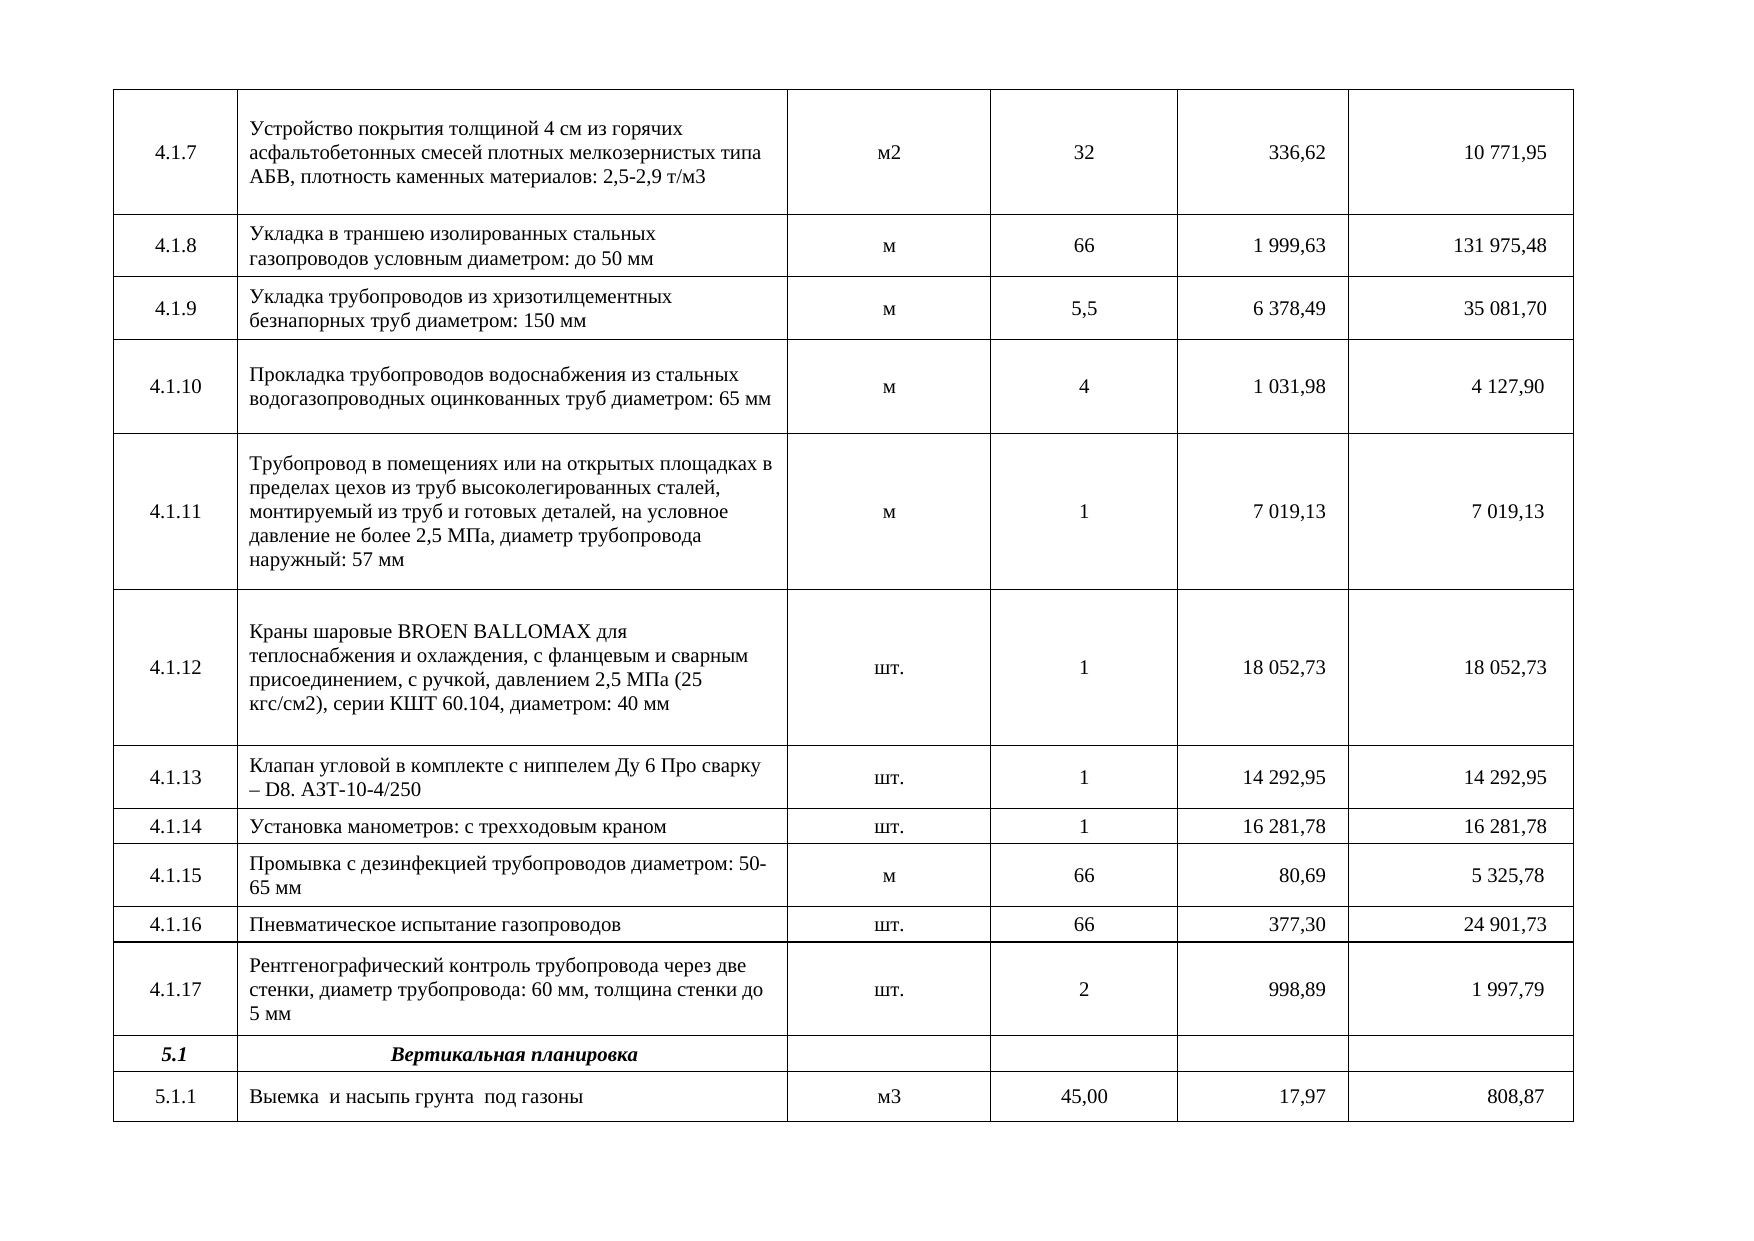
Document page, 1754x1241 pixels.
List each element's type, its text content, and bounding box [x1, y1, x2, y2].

table_cell м2 [788, 90, 990, 214]
table_cell 10 771,95 [1349, 90, 1573, 214]
table_cell 4.1.8 [114, 215, 237, 276]
table_cell Укладка в траншею изолированных стальных газопроводов условным диаметром: до 50 мм [238, 215, 787, 276]
table_cell 4.1.17 [114, 943, 237, 1035]
table_cell Рентгенографический контроль трубопровода через две стенки, диаметр трубопровода: 60 мм, толщина стенки до 5 мм [238, 943, 787, 1035]
table_cell 131 975,48 [1349, 215, 1573, 276]
table_cell 1 997,79 [1349, 943, 1573, 1035]
table_cell 1 999,63 [1178, 215, 1348, 276]
table_cell 4.1.12 [114, 590, 237, 745]
table_cell 7 019,13 [1178, 434, 1348, 589]
table_cell м [788, 844, 990, 906]
table_cell м [788, 434, 990, 589]
table_cell 4 127,90 [1349, 340, 1573, 432]
table_cell Установка манометров: с трехходовым краном [238, 809, 787, 843]
table_cell Укладка трубопроводов из хризотилцементных безнапорных труб диаметром: 150 мм [238, 277, 787, 339]
table_cell 66 [991, 844, 1177, 906]
table_cell м [788, 277, 990, 339]
table_cell 4.1.9 [114, 277, 237, 339]
table_cell м [788, 340, 990, 432]
table_cell м3 [788, 1072, 990, 1121]
table_cell шт. [788, 809, 990, 843]
table_cell 5.1.1 [114, 1072, 237, 1121]
table_cell 998,89 [1178, 943, 1348, 1035]
table_cell 4.1.15 [114, 844, 237, 906]
table_cell 2 [991, 943, 1177, 1035]
table_cell 32 [991, 90, 1177, 214]
table_cell 1 [991, 590, 1177, 745]
table_cell 377,30 [1178, 907, 1348, 941]
table_cell 4.1.14 [114, 809, 237, 843]
table_cell Устройство покрытия толщиной 4 см из горячих асфальтобетонных смесей плотных мелкозернистых типа АБВ, плотность каменных материалов: 2,5-2,9 т/м3 [238, 90, 787, 214]
table_cell [788, 1036, 990, 1071]
table_cell 80,69 [1178, 844, 1348, 906]
table_cell 4.1.13 [114, 746, 237, 807]
table_cell Клапан угловой в комплекте с ниппелем Ду 6 Про сварку – D8. АЗТ-10-4/250 [238, 746, 787, 807]
table_cell 45,00 [991, 1072, 1177, 1121]
table_cell 1 [991, 434, 1177, 589]
table_cell Краны шаровые BROEN BALLOMAX для теплоснабжения и охлаждения, с фланцевым и сварным присоединением, с ручкой, давлением 2,5 МПа (25 кгс/см2), серии КШТ 60.104, диаметром: 40 мм [238, 590, 787, 745]
table_cell 17,97 [1178, 1072, 1348, 1121]
table_cell 66 [991, 215, 1177, 276]
table_cell 24 901,73 [1349, 907, 1573, 941]
table_cell 1 [991, 746, 1177, 807]
table_cell 808,87 [1349, 1072, 1573, 1121]
table_cell 18 052,73 [1349, 590, 1573, 745]
table_cell м [788, 215, 990, 276]
table_cell шт. [788, 943, 990, 1035]
table_cell 4.1.11 [114, 434, 237, 589]
table_cell шт. [788, 746, 990, 807]
table_cell Вертикальная планировка [238, 1036, 787, 1071]
table_cell 16 281,78 [1349, 809, 1573, 843]
table_cell 66 [991, 907, 1177, 941]
table_cell 4.1.7 [114, 90, 237, 214]
table_cell Выемка и насыпь грунта под газоны [238, 1072, 787, 1121]
table_cell [1178, 1036, 1348, 1071]
table_cell 4.1.16 [114, 907, 237, 941]
table_cell 6 378,49 [1178, 277, 1348, 339]
table_cell шт. [788, 907, 990, 941]
table_cell 336,62 [1178, 90, 1348, 214]
table_cell 14 292,95 [1349, 746, 1573, 807]
table_cell 5 325,78 [1349, 844, 1573, 906]
table_cell [1349, 1036, 1573, 1071]
table_cell 16 281,78 [1178, 809, 1348, 843]
table_cell 7 019,13 [1349, 434, 1573, 589]
table_cell Прокладка трубопроводов водоснабжения из стальных водогазопроводных оцинкованных труб диаметром: 65 мм [238, 340, 787, 432]
table_cell 1 [991, 809, 1177, 843]
table_cell Трубопровод в помещениях или на открытых площадках в пределах цехов из труб высоколегированных сталей, монтируемый из труб и готовых деталей, на условное давление не более 2,5 МПа, диаметр трубопровода наружный: 57 мм [238, 434, 787, 589]
table_cell Пневматическое испытание газопроводов [238, 907, 787, 941]
table_cell 4.1.10 [114, 340, 237, 432]
table_cell 5,5 [991, 277, 1177, 339]
table_cell 14 292,95 [1178, 746, 1348, 807]
table_cell шт. [788, 590, 990, 745]
table_cell [991, 1036, 1177, 1071]
table_cell 35 081,70 [1349, 277, 1573, 339]
table_cell 1 031,98 [1178, 340, 1348, 432]
table_cell 4 [991, 340, 1177, 432]
table_cell 18 052,73 [1178, 590, 1348, 745]
table_cell 5.1 [114, 1036, 237, 1071]
table_cell Промывка с дезинфекцией трубопроводов диаметром: 50-65 мм [238, 844, 787, 906]
